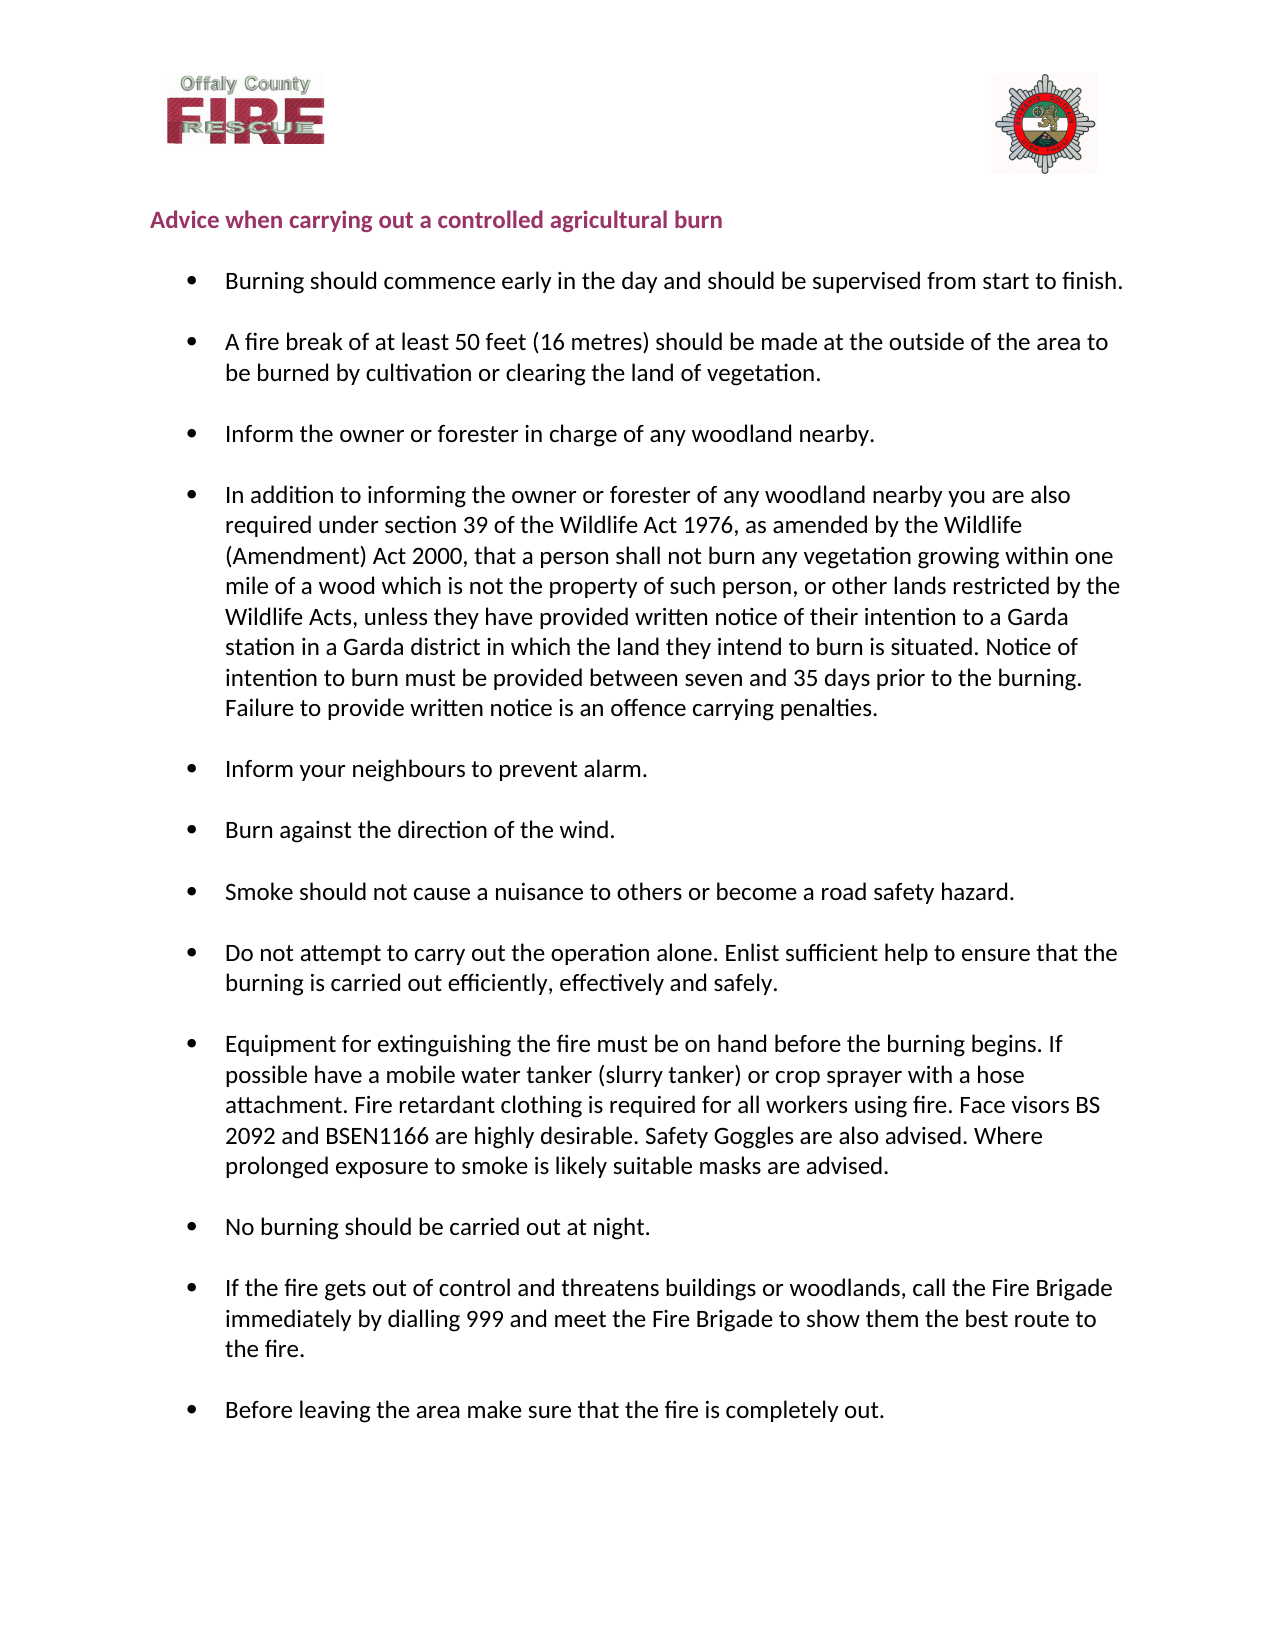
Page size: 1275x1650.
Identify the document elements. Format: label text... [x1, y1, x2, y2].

text Advice when carrying out a controlled agricultural burn [150, 204, 1125, 235]
list If the fire gets out of control and threatens buildings or woodlands, call the Fire Brigade immediately by dialling 999 and meet the Fire Brigade to show them the best route to the fire. [187, 1272, 1125, 1364]
list Smoke should not cause a nuisance to others or become a road safety hazard. [187, 876, 1125, 906]
list Do not attempt to carry out the operation alone. Enlist sufficient help to ensure that the burning is carried out efficiently, effectively and safely. [187, 937, 1125, 998]
list Inform the owner or forester in charge of any woodland nearby. [187, 418, 1125, 448]
list Before leaving the area make sure that the fire is completely out. [187, 1394, 1125, 1425]
list Burning should commence early in the day and should be supervised from start to finish. [187, 265, 1125, 296]
list Burn against the direction of the wind. [187, 815, 1125, 845]
list Equipment for extinguishing the fire must be on hand before the burning begins. If possible have a mobile water tanker (slurry tanker) or crop sprayer with a hose attachment. Fire retardant clothing is required for all workers using fire. Face visors BS 2092 and BSEN1166 are highly desirable. Safety Goggles are also advised. Where prolonged exposure to smoke is likely suitable masks are advised. [187, 1028, 1125, 1181]
list Inform your neighbours to prevent alarm. [187, 754, 1125, 784]
list In addition to informing the owner or forester of any woodland nearby you are also required under section 39 of the Wildlife Act 1976, as amended by the Wildlife (Amendment) Act 2000, that a person shall not burn any vegetation growing within one mile of a wood which is not the property of such person, or other lands restricted by the Wildlife Acts, unless they have provided written notice of their intention to a Garda station in a Garda district in which the land they intend to burn is situated. Notice of intention to burn must be provided between seven and 35 days prior to the burning. Failure to provide written notice is an offence carrying penalties. [187, 479, 1125, 723]
picture [991, 73, 1098, 174]
picture [166, 73, 325, 145]
list A fire break of at least 50 feet (16 metres) should be made at the outside of the area to be burned by cultivation or clearing the land of vegetation. [187, 326, 1125, 387]
list No burning should be carried out at night. [187, 1211, 1125, 1242]
